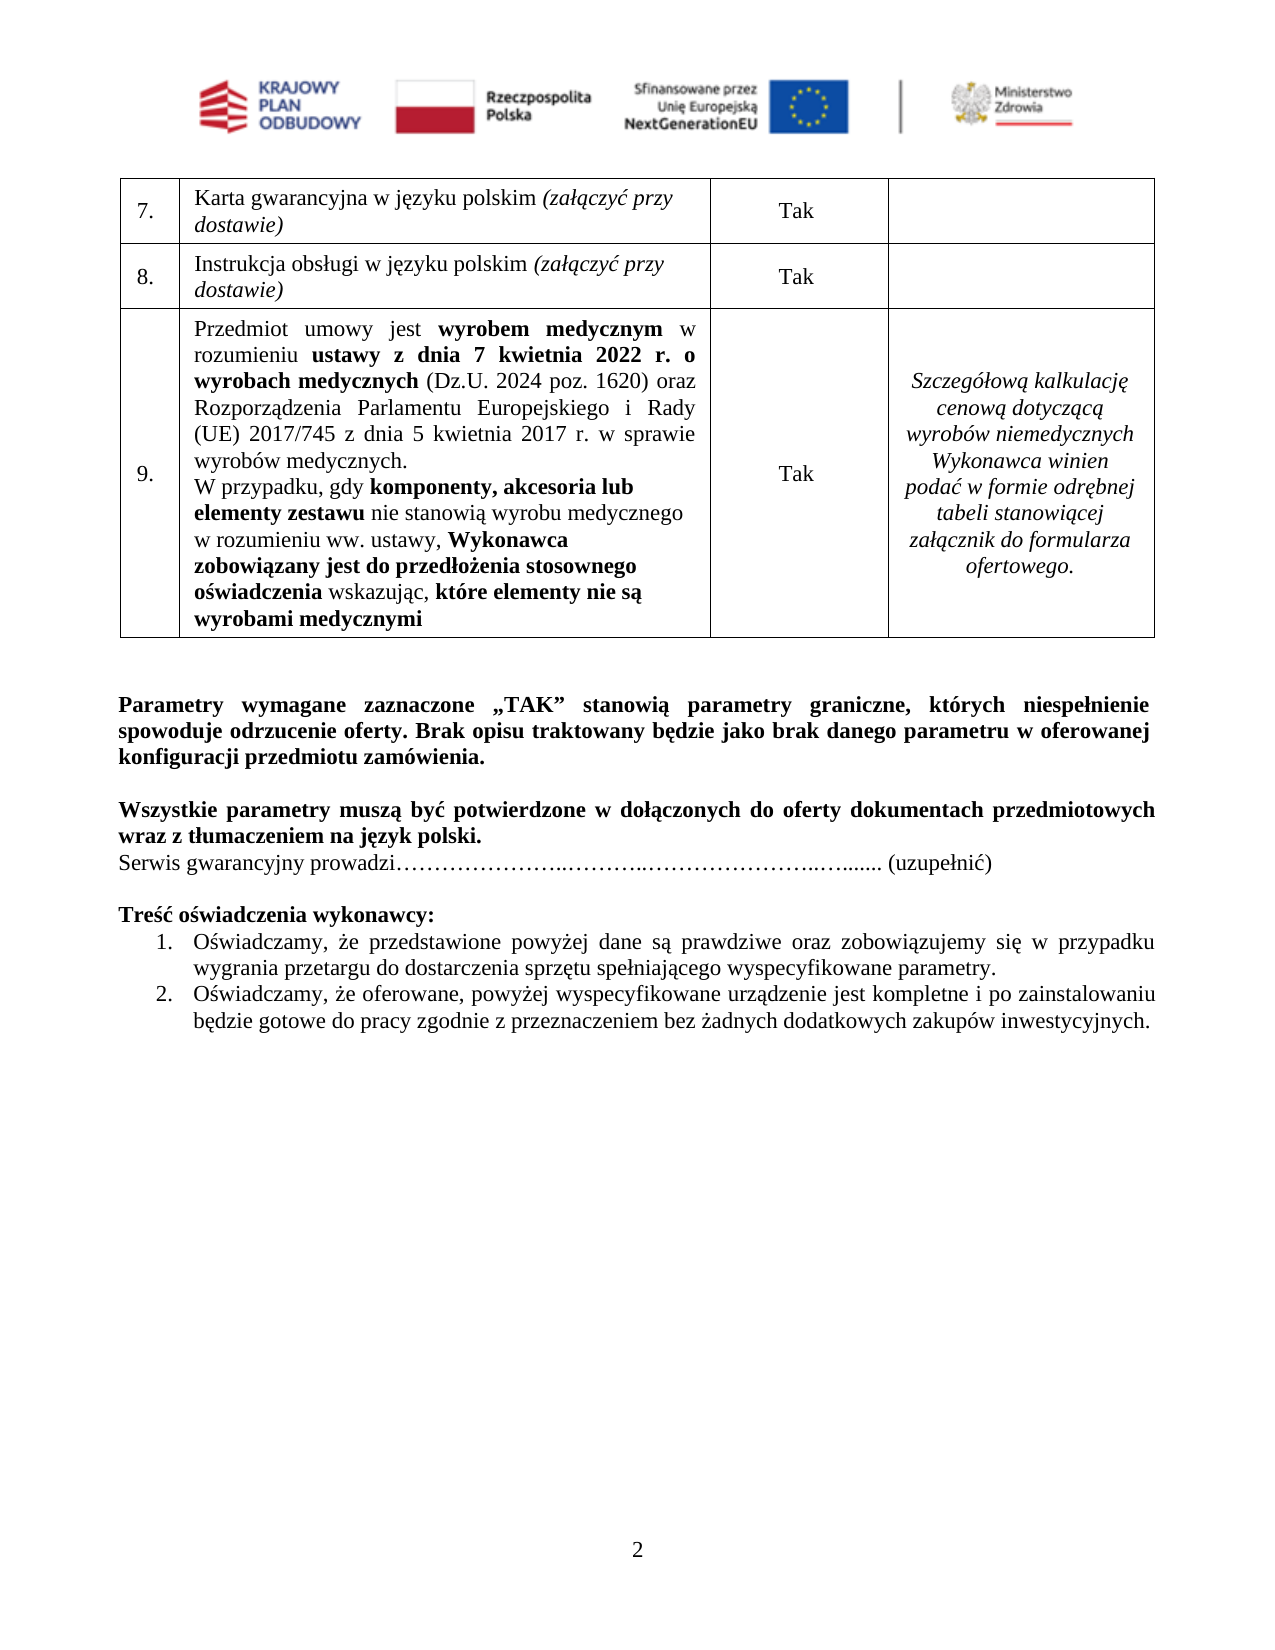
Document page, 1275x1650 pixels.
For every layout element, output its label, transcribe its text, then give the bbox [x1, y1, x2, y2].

list Oświadczamy, że oferowane, powyżej wyspecyfikowane urządzenie jest kompletne i po zainstalowaniu będzie gotowe do pracy zgodnie z przeznaczeniem bez żadnych dodatkowych zakupów inwestycyjnych. [156, 981, 1157, 1033]
table_cell Karta gwarancyjna w języku polskim (załączyć przy dostawie) [180, 179, 710, 243]
table_cell Instrukcja obsługi w języku polskim (załączyć przy dostawie) [180, 244, 710, 308]
list Oświadczamy, że przedstawione powyżej dane są prawdziwe oraz zobowiązujemy się w przypadku wygrania przetargu do dostarczenia sprzętu spełniającego wyspecyfikowane parametry. [156, 928, 1157, 981]
table_cell [121, 309, 179, 637]
table_cell [121, 179, 179, 243]
table_cell [889, 244, 1154, 308]
table_cell Tak [711, 309, 888, 637]
table_cell Przedmiot umowy jest wyrobem medycznym w rozumieniu ustawy z dnia 7 kwietnia 2022 r. o wyrobach medycznych (Dz.U. 2024 poz. 1620) oraz Rozporządzenia Parlamentu Europejskiego i Rady (UE) 2017/745 z dnia 5 kwietnia 2017 r. w sprawie wyrobów medycznych. W przypadku, gdy komponenty, akcesoria lub elementy zestawu nie stanowią wyrobu medycznego w rozumieniu ww. ustawy, Wykonawca zobowiązany jest do przedłożenia stosownego oświadczenia wskazując, które elementy nie są wyrobami medycznymi [180, 309, 710, 637]
table_cell Tak [711, 244, 888, 308]
table_cell Szczegółową kalkulację cenową dotyczącą wyrobów niemedycznych Wykonawca winien podać w formie odrębnej tabeli stanowiącej załącznik do formularza ofertowego. [889, 309, 1154, 637]
text Treść oświadczenia wykonawcy: [118, 901, 1157, 928]
text Parametry wymagane zaznaczone „TAK” stanowią parametry graniczne, których niespełnienie spowoduje odrzucenie oferty. Brak opisu traktowany będzie jako brak danego parametru w oferowanej konfiguracji przedmiotu zamówienia. [118, 691, 1151, 770]
picture [184, 59, 1091, 150]
table_cell [889, 179, 1154, 243]
table_cell [121, 244, 179, 308]
table_cell Tak [711, 179, 888, 243]
text Wszystkie parametry muszą być potwierdzone w dołączonych do oferty dokumentach przedmiotowych wraz z tłumaczeniem na język polski. [118, 796, 1157, 849]
text Serwis gwarancyjny prowadzi…………………..………..…………………..…....... (uzupełnić) [118, 849, 1157, 875]
